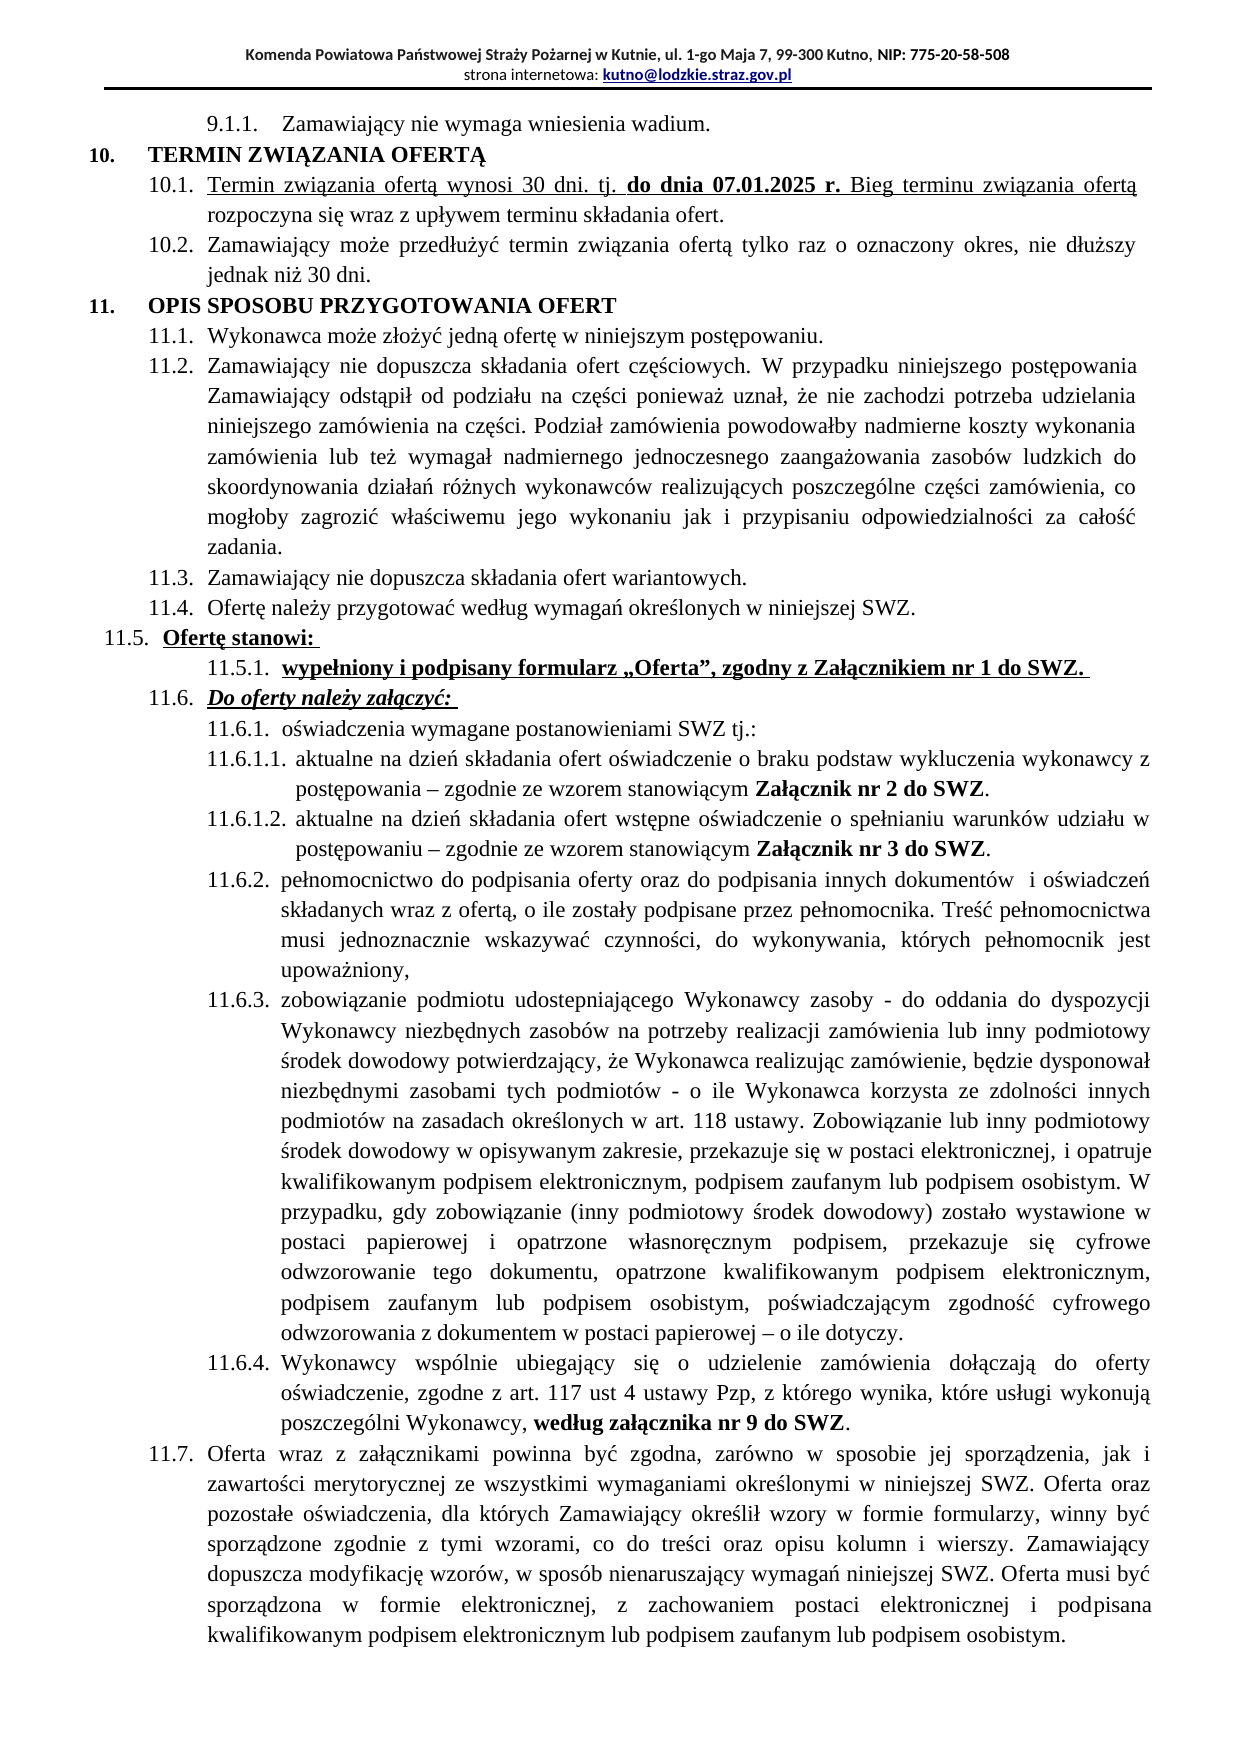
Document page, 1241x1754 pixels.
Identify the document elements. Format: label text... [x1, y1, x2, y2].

list OPIS SPOSOBU PRZYGOTOWANIA OFERT [89, 292, 1145, 318]
list Oferta wraz z załącznikami powinna być zgodna, zarówno w sposobie jej sporządzenia, jak i zawartości merytorycznej ze wszystkimi wymaganiami określonymi w niniejszej SWZ. Oferta oraz pozostałe oświadczenia, dla których Zamawiający określił wzory w formie formularzy, winny być sporządzone zgodnie z tymi wzorami, co do treści oraz opisu kolumn i wierszy. Zamawiający dopuszcza modyfikację wzorów, w sposób nienaruszający wymagań niniejszej SWZ. Oferta musi być sporządzona w formie elektronicznej, z zachowaniem postaci elektronicznej i podpisana kwalifikowanym podpisem elektronicznym lub podpisem zaufanym lub podpisem osobistym. [148, 1440, 1152, 1647]
list aktualne na dzień składania ofert wstępne oświadczenie o spełnianiu warunków udziału w postępowaniu – zgodnie ze wzorem stanowiącym Załącznik nr 3 do SWZ. [206, 805, 1152, 862]
list Zamawiający może przedłużyć termin związania ofertą tylko raz o oznaczony okres, nie dłuższy jednak niż 30 dni. [148, 231, 1137, 288]
list Zamawiający nie dopuszcza składania ofert wariantowych. [148, 564, 1137, 590]
list Zamawiający nie dopuszcza składania ofert częściowych. W przypadku niniejszego postępowania Zamawiający odstąpił od podziału na części ponieważ uznał, że nie zachodzi potrzeba udzielania niniejszego zamówienia na części. Podział zamówienia powodowałby nadmierne koszty wykonania zamówienia lub też wymagał nadmiernego jednoczesnego zaangażowania zasobów ludzkich do skoordynowania działań różnych wykonawców realizujących poszczególne części zamówienia, co mogłoby zagrozić właściwemu jego wykonaniu jak i przypisaniu odpowiedzialności za całość zadania. [148, 352, 1137, 560]
list oświadczenia wymagane postanowieniami SWZ tj.: [207, 715, 1152, 741]
list Termin związania ofertą wynosi 30 dni. tj. do dnia 07.01.2025 r. Bieg terminu związania ofertą rozpoczyna się wraz z upływem terminu składania ofert. [148, 171, 1137, 227]
list pełnomocnictwo do podpisania oferty oraz do podpisania innych dokumentów i oświadczeń składanych wraz z ofertą, o ile zostały podpisane przez pełnomocnika. Treść pełnomocnictwa musi jednoznacznie wskazywać czynności, do wykonywania, których pełnomocnik jest upoważniony, [207, 866, 1152, 983]
list Zamawiający nie wymaga wniesienia wadium. [207, 111, 1137, 137]
list Wykonawcy wspólnie ubiegający się o udzielenie zamówienia dołączają do oferty oświadczenie, zgodne z art. 117 ust 4 ustawy Pzp, z którego wynika, które usługi wykonują poszczególni Wykonawcy, według załącznika nr 9 do SWZ. [207, 1349, 1152, 1436]
list aktualne na dzień składania ofert oświadczenie o braku podstaw wykluczenia wykonawcy z postępowania – zgodnie ze wzorem stanowiącym Załącznik nr 2 do SWZ. [206, 745, 1152, 801]
list Ofertę stanowi: [103, 624, 1137, 650]
list TERMIN ZWIĄZANIA OFERTĄ [89, 141, 1145, 167]
list Do oferty należy załączyć: [148, 684, 1152, 711]
list Wykonawca może złożyć jedną ofertę w niniejszym postępowaniu. [148, 322, 1137, 348]
list zobowiązanie podmiotu udostepniającego Wykonawcy zasoby - do oddania do dyspozycji Wykonawcy niezbędnych zasobów na potrzeby realizacji zamówienia lub inny podmiotowy środek dowodowy potwierdzający, że Wykonawca realizując zamówienie, będzie dysponował niezbędnymi zasobami tych podmiotów - o ile Wykonawca korzysta ze zdolności innych podmiotów na zasadach określonych w art. 118 ustawy. Zobowiązanie lub inny podmiotowy środek dowodowy w opisywanym zakresie, przekazuje się w postaci elektronicznej, i opatruje kwalifikowanym podpisem elektronicznym, podpisem zaufanym lub podpisem osobistym. W przypadku, gdy zobowiązanie (inny podmiotowy środek dowodowy) zostało wystawione w postaci papierowej i opatrzone własnoręcznym podpisem, przekazuje się cyfrowe odwzorowanie tego dokumentu, opatrzone kwalifikowanym podpisem elektronicznym, podpisem zaufanym lub podpisem osobistym, poświadczającym zgodność cyfrowego odwzorowania z dokumentem w postaci papierowej – o ile dotyczy. [207, 987, 1152, 1345]
list Ofertę należy przygotować według wymagań określonych w niniejszej SWZ. [148, 594, 1137, 620]
list wypełniony i podpisany formularz „Oferta”, zgodny z Załącznikiem nr 1 do SWZ. [207, 654, 1137, 681]
